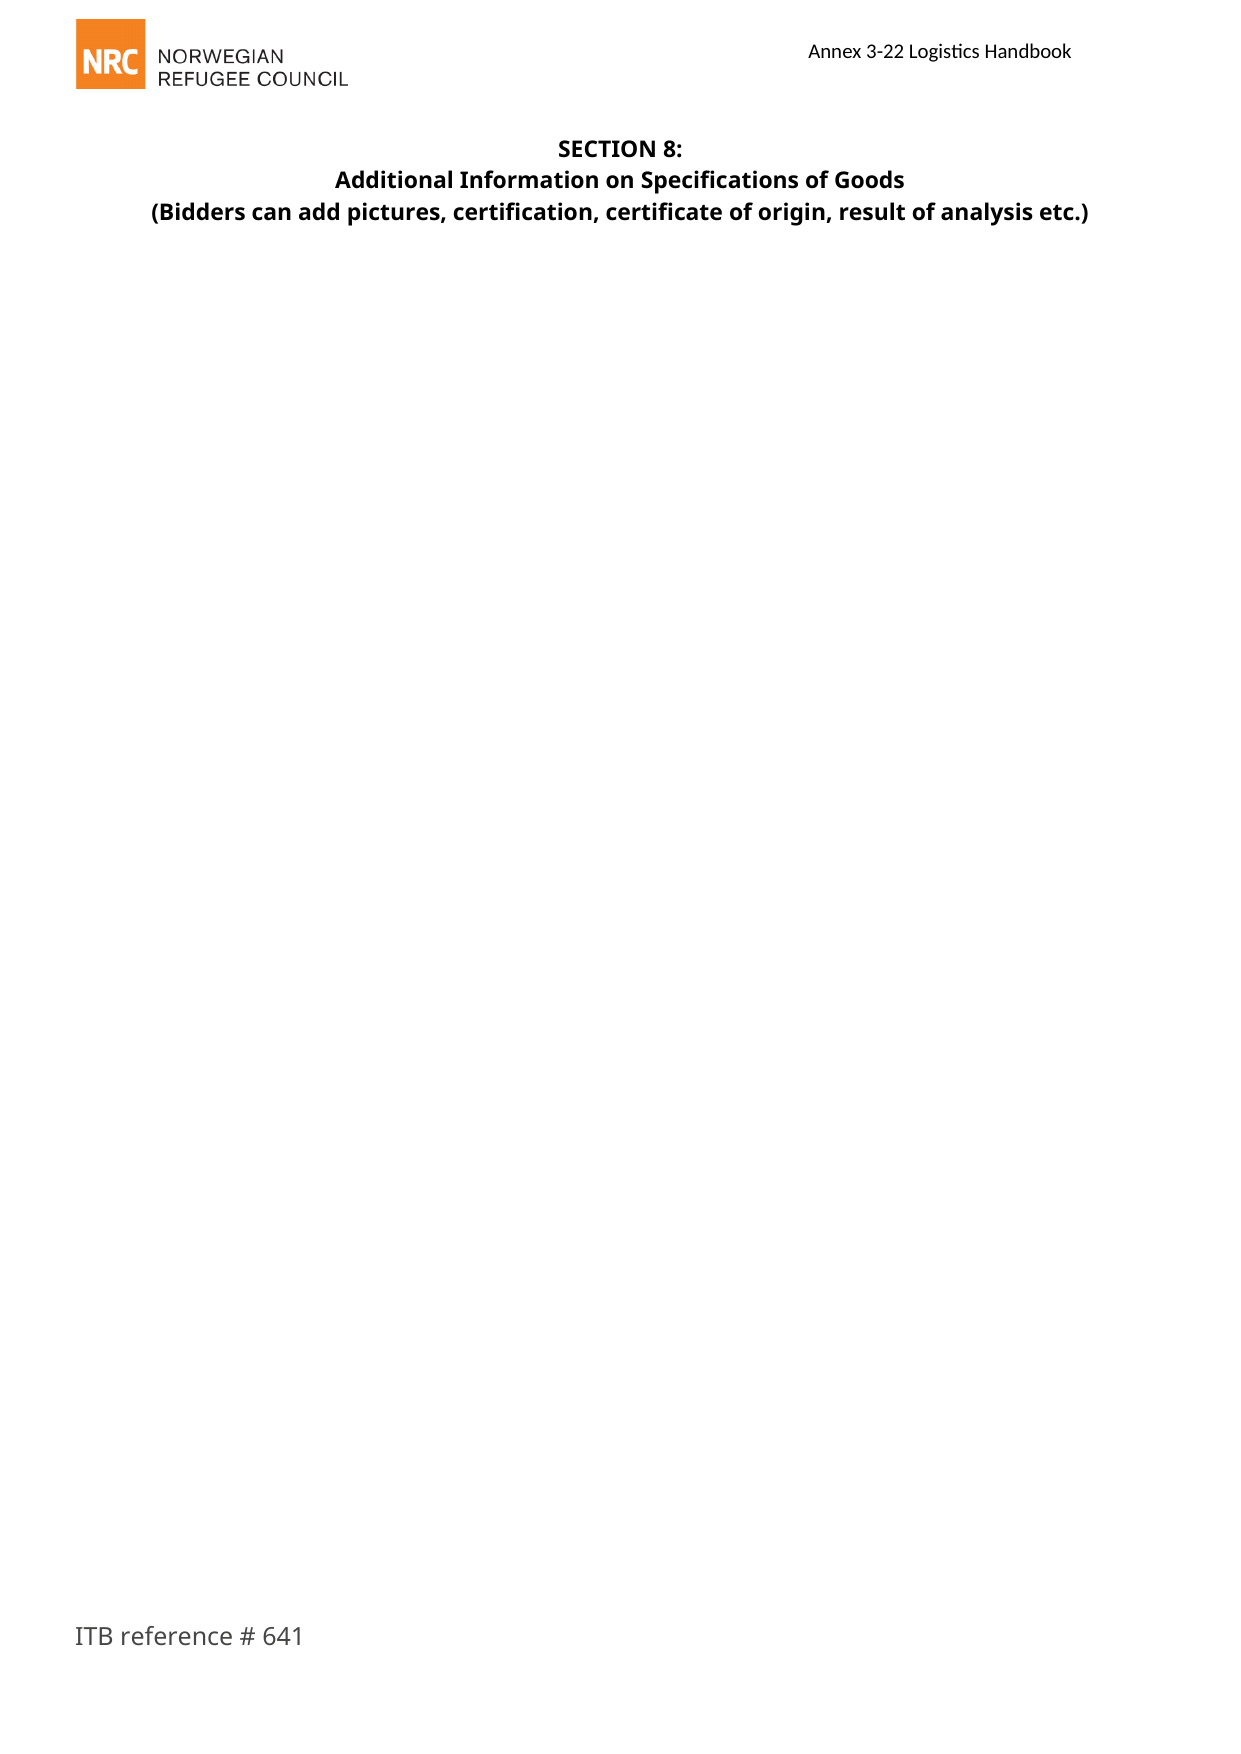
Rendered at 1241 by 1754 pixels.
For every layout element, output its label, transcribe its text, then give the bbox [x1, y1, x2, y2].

text (Bidders can add pictures, certification, certificate of origin, result of analysis etc.) [75, 196, 1165, 227]
text SECTION 8: [75, 133, 1165, 164]
picture [75, 19, 349, 89]
text Additional Information on Specifications of Goods [75, 164, 1165, 196]
